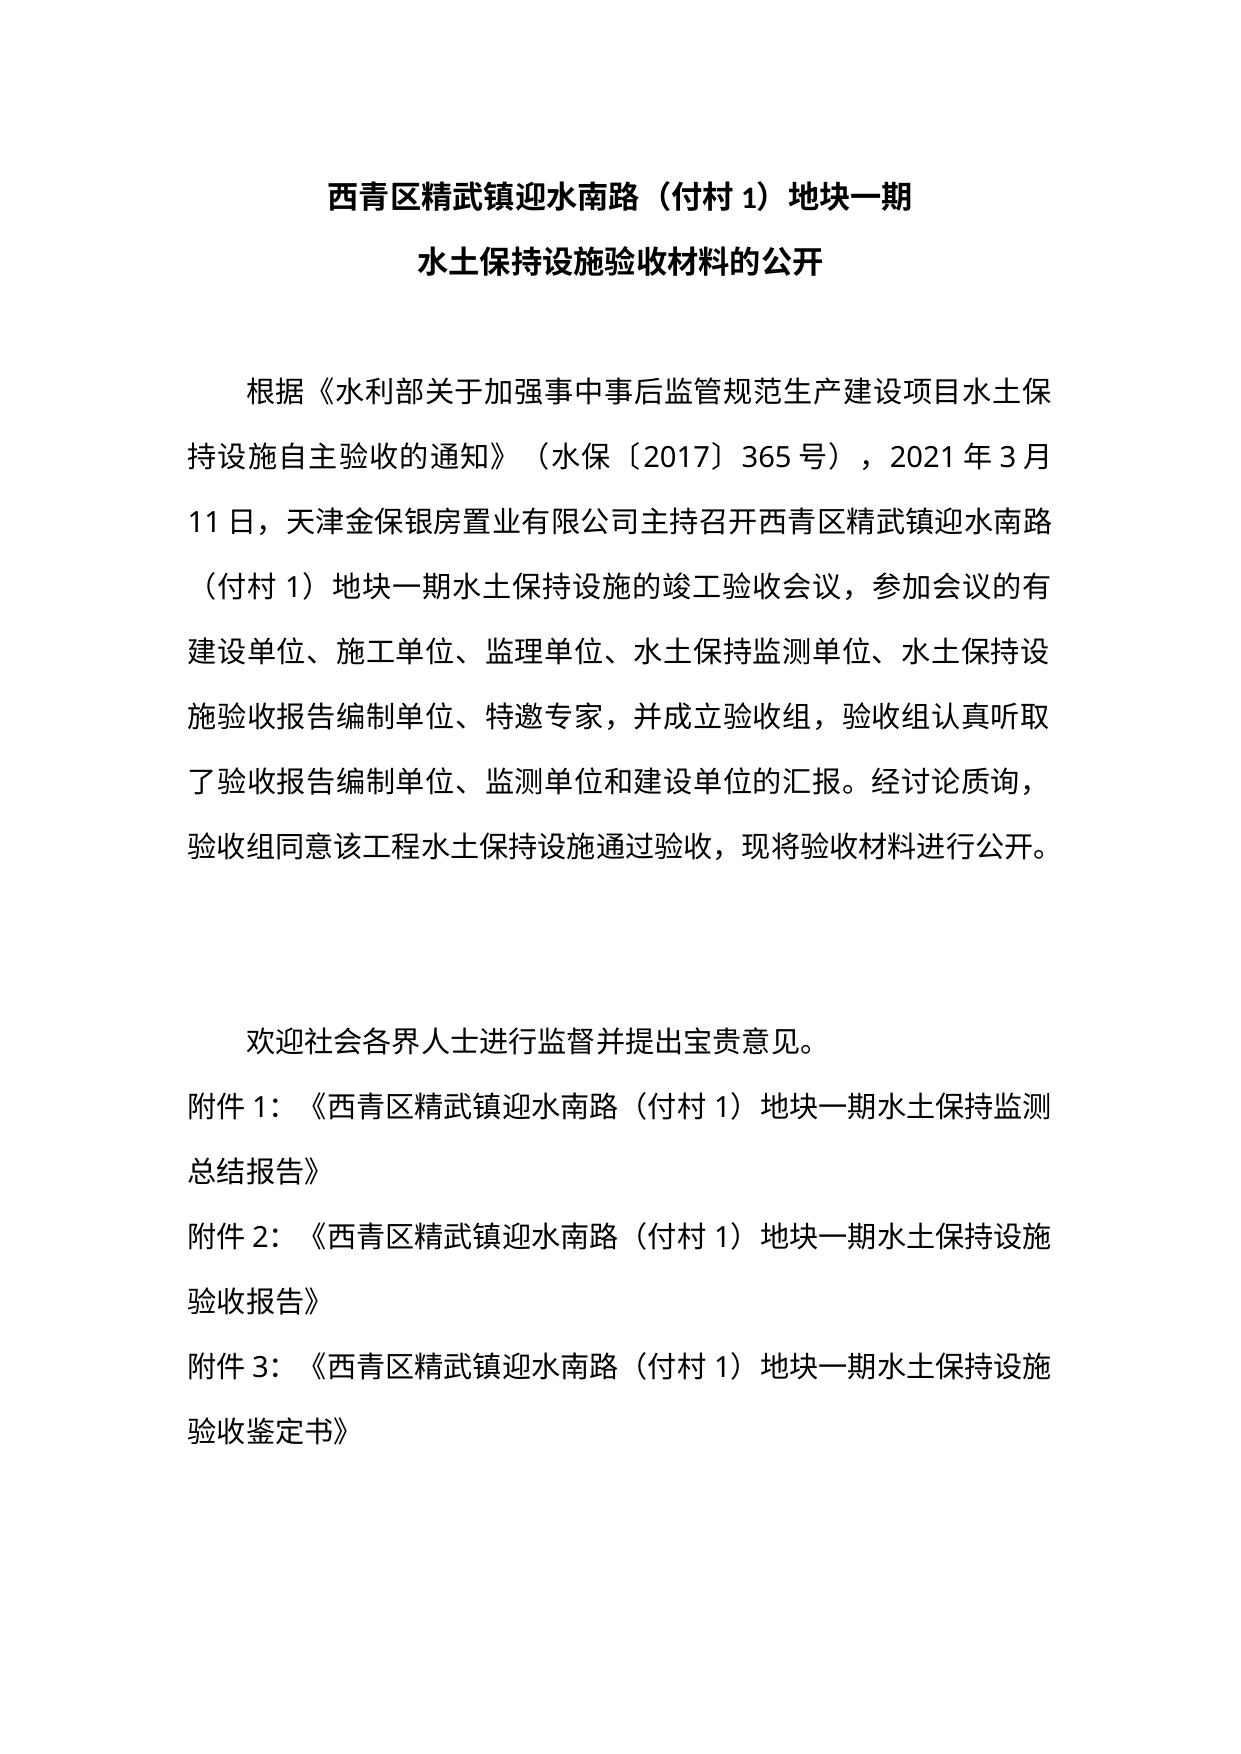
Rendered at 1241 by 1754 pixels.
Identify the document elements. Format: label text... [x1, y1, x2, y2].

text 附件2：《西青区精武镇迎水南路（付村 1）地块一期水土保持设施验收报告》 [187, 1202, 1053, 1332]
text 西青区精武镇迎水南路（付村 1）地块一期 [187, 162, 1053, 227]
text 水土保持设施验收材料的公开 [187, 227, 1053, 292]
text 欢迎社会各界人士进行监督并提出宝贵意见。 [187, 1007, 1053, 1072]
text 附件1：《西青区精武镇迎水南路（付村 1）地块一期水土保持监测总结报告》 [187, 1072, 1053, 1202]
text 根据《水利部关于加强事中事后监管规范生产建设项目水土保持设施自主验收的通知》（水保〔2017〕365号），2021年3月11日，天津金保银房置业有限公司主持召开西青区精武镇迎水南路（付村 1）地块一期水土保持设施的竣工验收会议，参加会议的有建设单位、施工单位、监理单位、水土保持监测单位、水土保持设施验收报告编制单位、特邀专家，并成立验收组，验收组认真听取了验收报告编制单位、监测单位和建设单位的汇报。经讨论质询，验收组同意该工程水土保持设施通过验收，现将验收材料进行公开。 [187, 357, 1053, 877]
text 附件3：《西青区精武镇迎水南路（付村 1）地块一期水土保持设施验收鉴定书》 [187, 1332, 1053, 1462]
